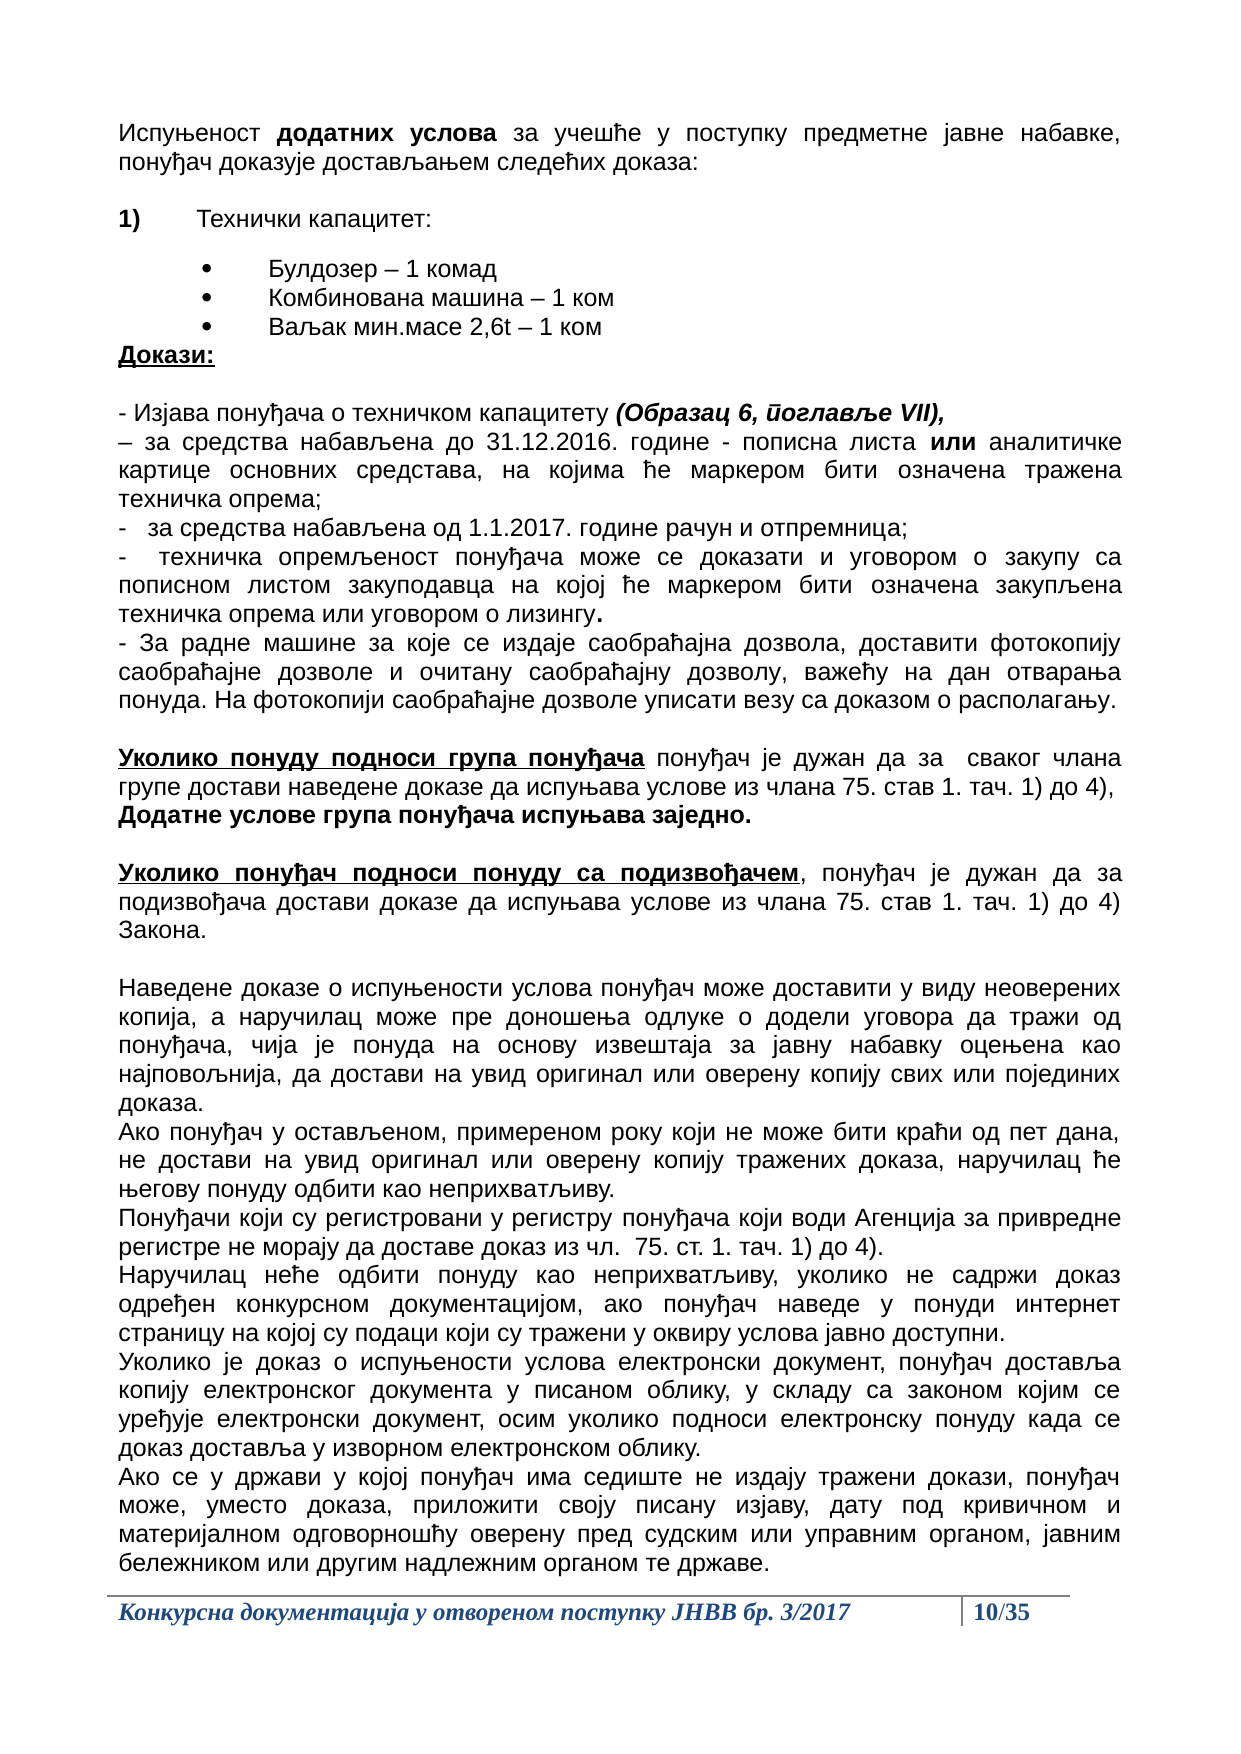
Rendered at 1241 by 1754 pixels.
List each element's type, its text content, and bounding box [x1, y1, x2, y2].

list Ваљак мин.масе 2,6t – 1 ком [202, 312, 1122, 341]
text 1) Технички капацитет: [118, 204, 1122, 233]
list Уколико понуђач подноси понуду са подизвођачем, понуђач је дужан да за подизвођача достави доказе да испуњава услове из члана 75. став 1. тач. 1) до 4) Закона. [118, 858, 1122, 944]
list Понуђачи који су регистровани у регистру понуђача који води Агенција за привредне регистре не морају да доставе доказ из чл. 75. ст. 1. тач. 1) до 4). [118, 1203, 1122, 1261]
list Испуњеност додатних услова за учешће у поступку предметне јавне набавке, понуђач доказује достављањем следећих доказа: [118, 118, 1122, 176]
text - техничка опремљеност понуђача може се доказати и уговором о закупу са пописном листом закуподавца на којој ће маркером бити означена закупљена техничка опрема или уговором о лизингу. [118, 542, 1122, 628]
list Докази: [118, 341, 1122, 369]
text - Изјава понуђача о техничком капацитету (Образац 6, поглавље VII), [118, 398, 1122, 427]
text Уколико је доказ о испуњености услова електронски документ, понуђач доставља копију електронског документа у писаном облику, у складу са законом којим се уређује електронски документ, осим уколико подноси електронску понуду када се доказ доставља у изворном електронском облику. [118, 1347, 1122, 1462]
list Додатне услове група понуђача испуњава заједно. [118, 801, 1122, 829]
list Булдозер – 1 комад [202, 254, 1122, 283]
list Комбинована машина – 1 ком [202, 283, 1122, 312]
list Ако се у држави у којој понуђач има седиште не издају тражени докази, понуђач може, уместо доказа, приложити своју писану изјаву, дату под кривичном и материјалном одговорношћу оверену пред судским или управним органом, јавним бележником или другим надлежним органом те државе. [118, 1462, 1122, 1577]
text - за средства набављена од 1.1.2017. године рачун и отпремницa; [118, 513, 1122, 542]
text – за средства набављена до 31.12.2016. године - пописна листа или аналитичке картице основних средстава, на којима ће маркером бити означена тражена техничка опрема; [118, 427, 1122, 513]
list Наручилац неће одбити понуду као неприхватљиву, уколико не садржи доказ одређен конкурсном документацијом, ако понуђач наведе у понуди интернет страницу на којој су подаци који су тражени у оквиру услова јавно доступни. [118, 1261, 1122, 1347]
list Уколико понуду подноси група понуђача понуђач је дужан да за сваког члана групе достави наведене доказе да испуњава услове из члана 75. став 1. тач. 1) до 4), [118, 743, 1122, 801]
list Ако понуђач у остављеном, примереном року који не може бити краћи од пет дана, не достави на увид оригинал или оверену копију тражених доказа, наручилац ће његову понуду одбити као неприхватљиву. [118, 1117, 1122, 1203]
text - За радне машине за које се издаје саобраћајна дозвола, доставити фотокопију саобраћајне дозволе и очитану саобраћајну дозволу, важећу на дан отварања понуда. На фотокопији саобраћајне дозволе уписати везу са доказом о располагању. [118, 628, 1122, 714]
list Наведене доказе о испуњености услова понуђач може доставити у виду неоверених копија, а наручилац може пре доношења одлуке о додели уговора да тражи од понуђача, чија је понуда на основу извештаја за јавну набавку оцењена као најповољнија, да достави на увид оригинал или оверену копију свих или појединих доказа. [118, 973, 1122, 1117]
